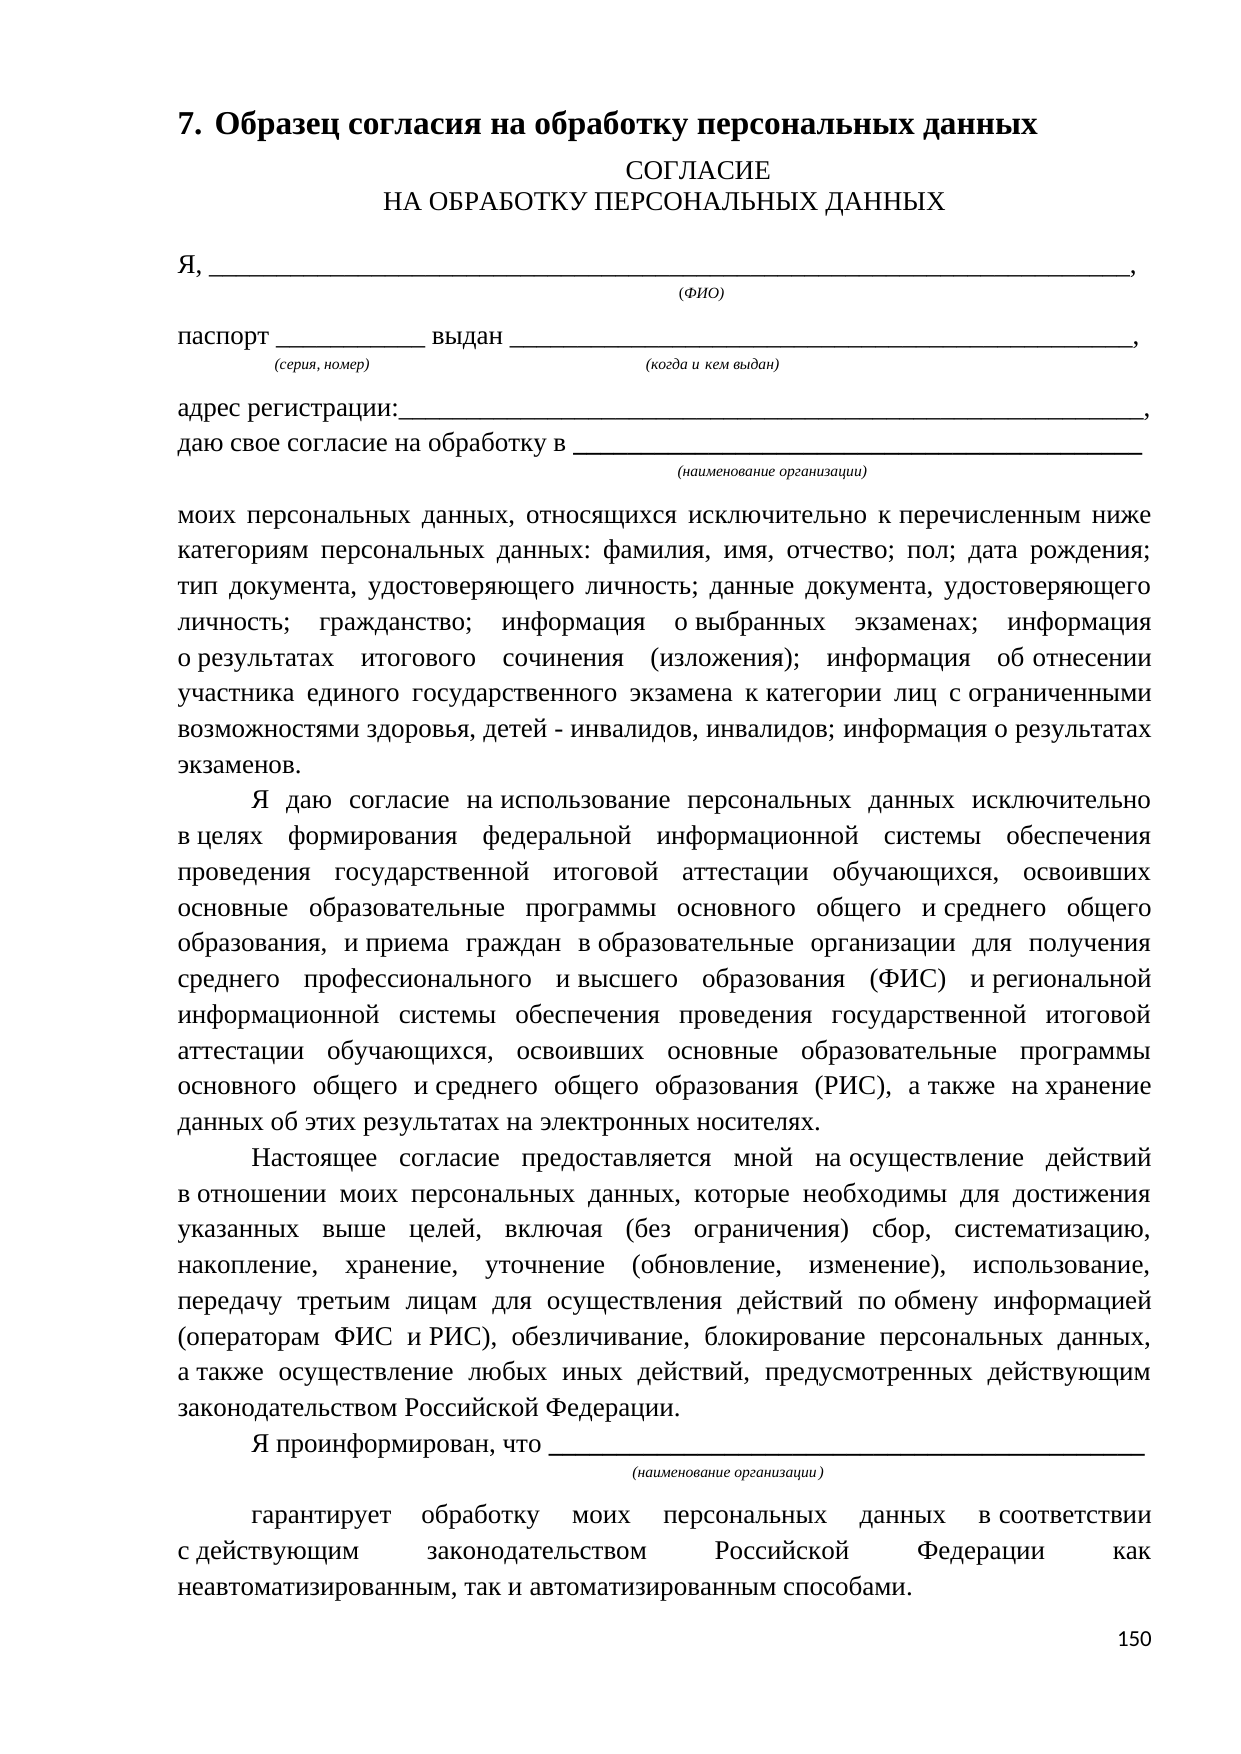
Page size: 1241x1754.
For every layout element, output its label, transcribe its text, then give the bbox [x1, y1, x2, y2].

text (наименование организации) [177, 462, 1152, 493]
text Я проинформирован, что ____________________________________________ [177, 1427, 1152, 1458]
text даю свое согласие на обработку в __________________________________________ [177, 426, 1152, 457]
text СОГЛАСИЕ НА ОБРАБОТКУ ПЕРСОНАЛЬНЫХ ДАННЫХ [177, 154, 1152, 217]
text адрес регистрации:_______________________________________________________, [177, 391, 1152, 422]
text (ФИО) [177, 283, 1152, 314]
text Я даю согласие на использование персональных данных исключительно в целях формирования федеральной информационной системы обеспечения проведения государственной итоговой аттестации обучающихся, освоивших основные образовательные программы основного общего и среднего общего образования, и приема граждан в образовательные организации для получения среднего профессионального и высшего образования (ФИС) и региональной информационной системы обеспечения проведения государственной итоговой аттестации обучающихся, освоивших основные образовательные программы основного общего и среднего общего образования (РИС), а также на хранение данных об этих результатах на электронных носителях. [177, 784, 1152, 1136]
text паспорт ___________ выдан ______________________________________________, [177, 319, 1152, 350]
text (серия, номер) (когда и кем выдан) [177, 355, 1152, 386]
text Настоящее согласие предоставляется мной на осуществление действий в отношении моих персональных данных, которые необходимы для достижения указанных выше целей, включая (без ограничения) сбор, систематизацию, накопление, хранение, уточнение (обновление, изменение), использование, передачу третьим лицам для осуществления действий по обмену информацией (операторам ФИС и РИС), обезличивание, блокирование персональных данных, а также осуществление любых иных действий, предусмотренных действующим законодательством Российской Федерации. [177, 1141, 1152, 1422]
text Я, ____________________________________________________________________, [177, 248, 1152, 279]
text моих персональных данных, относящихся исключительно к перечисленным ниже категориям персональных данных: фамилия, имя, отчество; пол; дата рождения; тип документа, удостоверяющего личность; данные документа, удостоверяющего личность; гражданство; информация о выбранных экзаменах; информация о результатах итогового сочинения (изложения); информация об отнесении участника единого государственного экзамена к категории лиц с ограниченными возможностями здоровья, детей - инвалидов, инвалидов; информация о результатах экзаменов. [177, 498, 1152, 779]
text (наименование организации) [177, 1462, 1152, 1494]
text гарантирует обработку моих персональных данных в соответствии с действующим законодательством Российской Федерации как неавтоматизированным, так и автоматизированным способами. [177, 1498, 1152, 1601]
text Образец согласия на обработку персональных данных [177, 103, 1152, 142]
